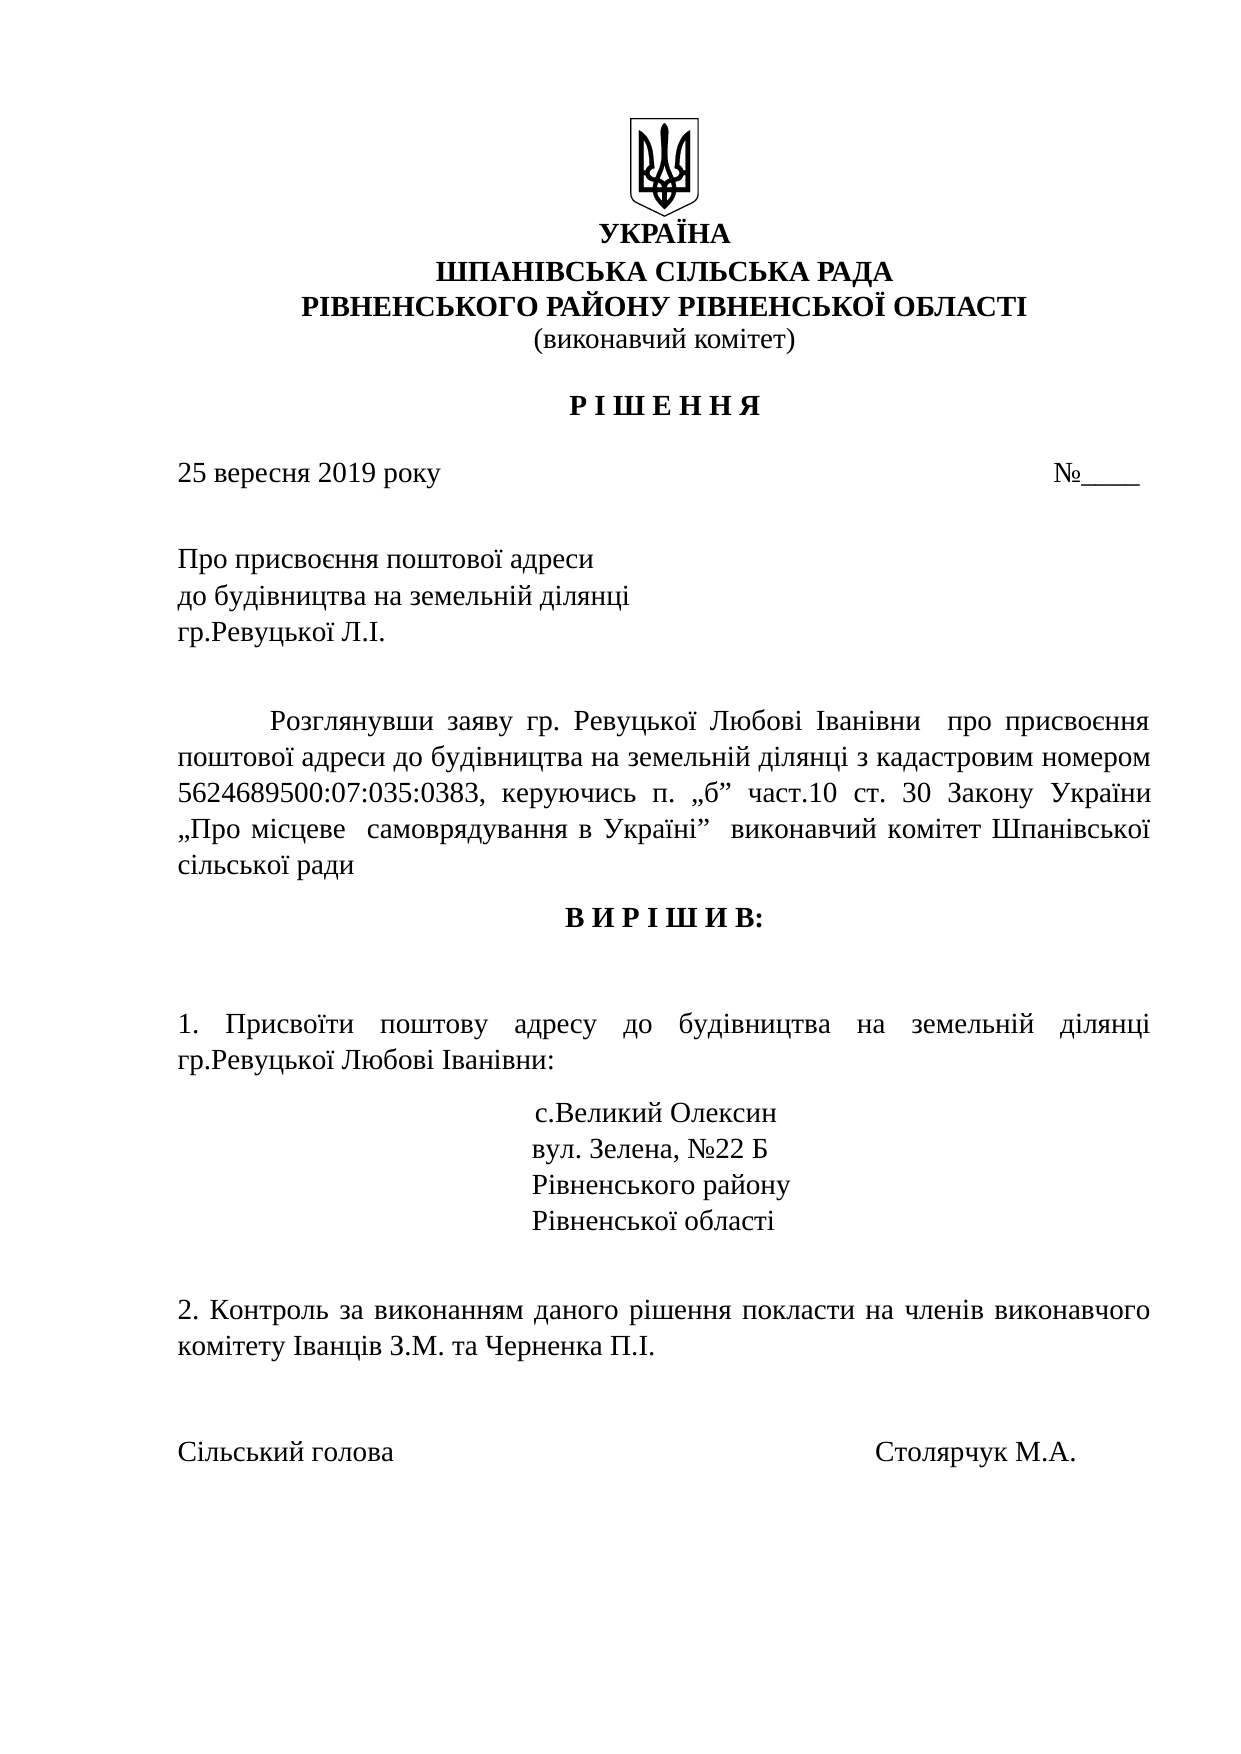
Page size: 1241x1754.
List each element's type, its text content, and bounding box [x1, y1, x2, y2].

text 1. Присвоїти поштову адресу до будівництва на земельній ділянці гр.Ревуцької Любові Іванівни: [177, 1006, 1152, 1076]
subtitle ШПАНІВСЬКА сільська рада [177, 263, 853, 286]
text 25 вересня 2019 року №____ [177, 455, 1152, 489]
text 2. Контроль за виконанням даного рішення покласти на членів виконавчого комітету Іванців З.М. та Черненка П.І. [177, 1292, 1152, 1362]
subtitle ШПАНІВСЬКА сільська рада [871, 263, 1152, 286]
text РІВНЕНСЬКОГО РАЙОНУ РІВНЕНСЬКОЇ ОБЛАСТІ [177, 298, 1152, 321]
text с.Великий Олексин [177, 1095, 1152, 1128]
text Р І Ш Е Н Н Я [177, 388, 1152, 422]
text (виконавчий комітет) [177, 321, 1152, 354]
text В И Р І Ш И В: [177, 900, 1152, 934]
text до будівництва на земельній ділянці [177, 578, 1152, 611]
text гр.Ревуцької Л.І. [177, 614, 1152, 647]
text Про присвоєння поштової адреси [177, 542, 1152, 575]
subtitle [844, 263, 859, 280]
text Рівненського району [177, 1167, 1152, 1201]
text Україна [177, 217, 1152, 250]
text вул. Зелена, №22 Б [177, 1131, 1152, 1164]
text Розглянувши заяву гр. Ревуцької Любові Іванівни про присвоєння поштової адреси до будівництва на земельній ділянці з кадастровим номером 5624689500:07:035:0383, керуючись п. „б” част.10 ст. 30 Закону України „Про місцеве самоврядування в Україні” виконавчий комітет Шпанівської сільської ради [177, 703, 1152, 881]
text Сільський голова Столярчук М.А. [177, 1434, 1152, 1467]
text Рівненської області [177, 1203, 1152, 1237]
